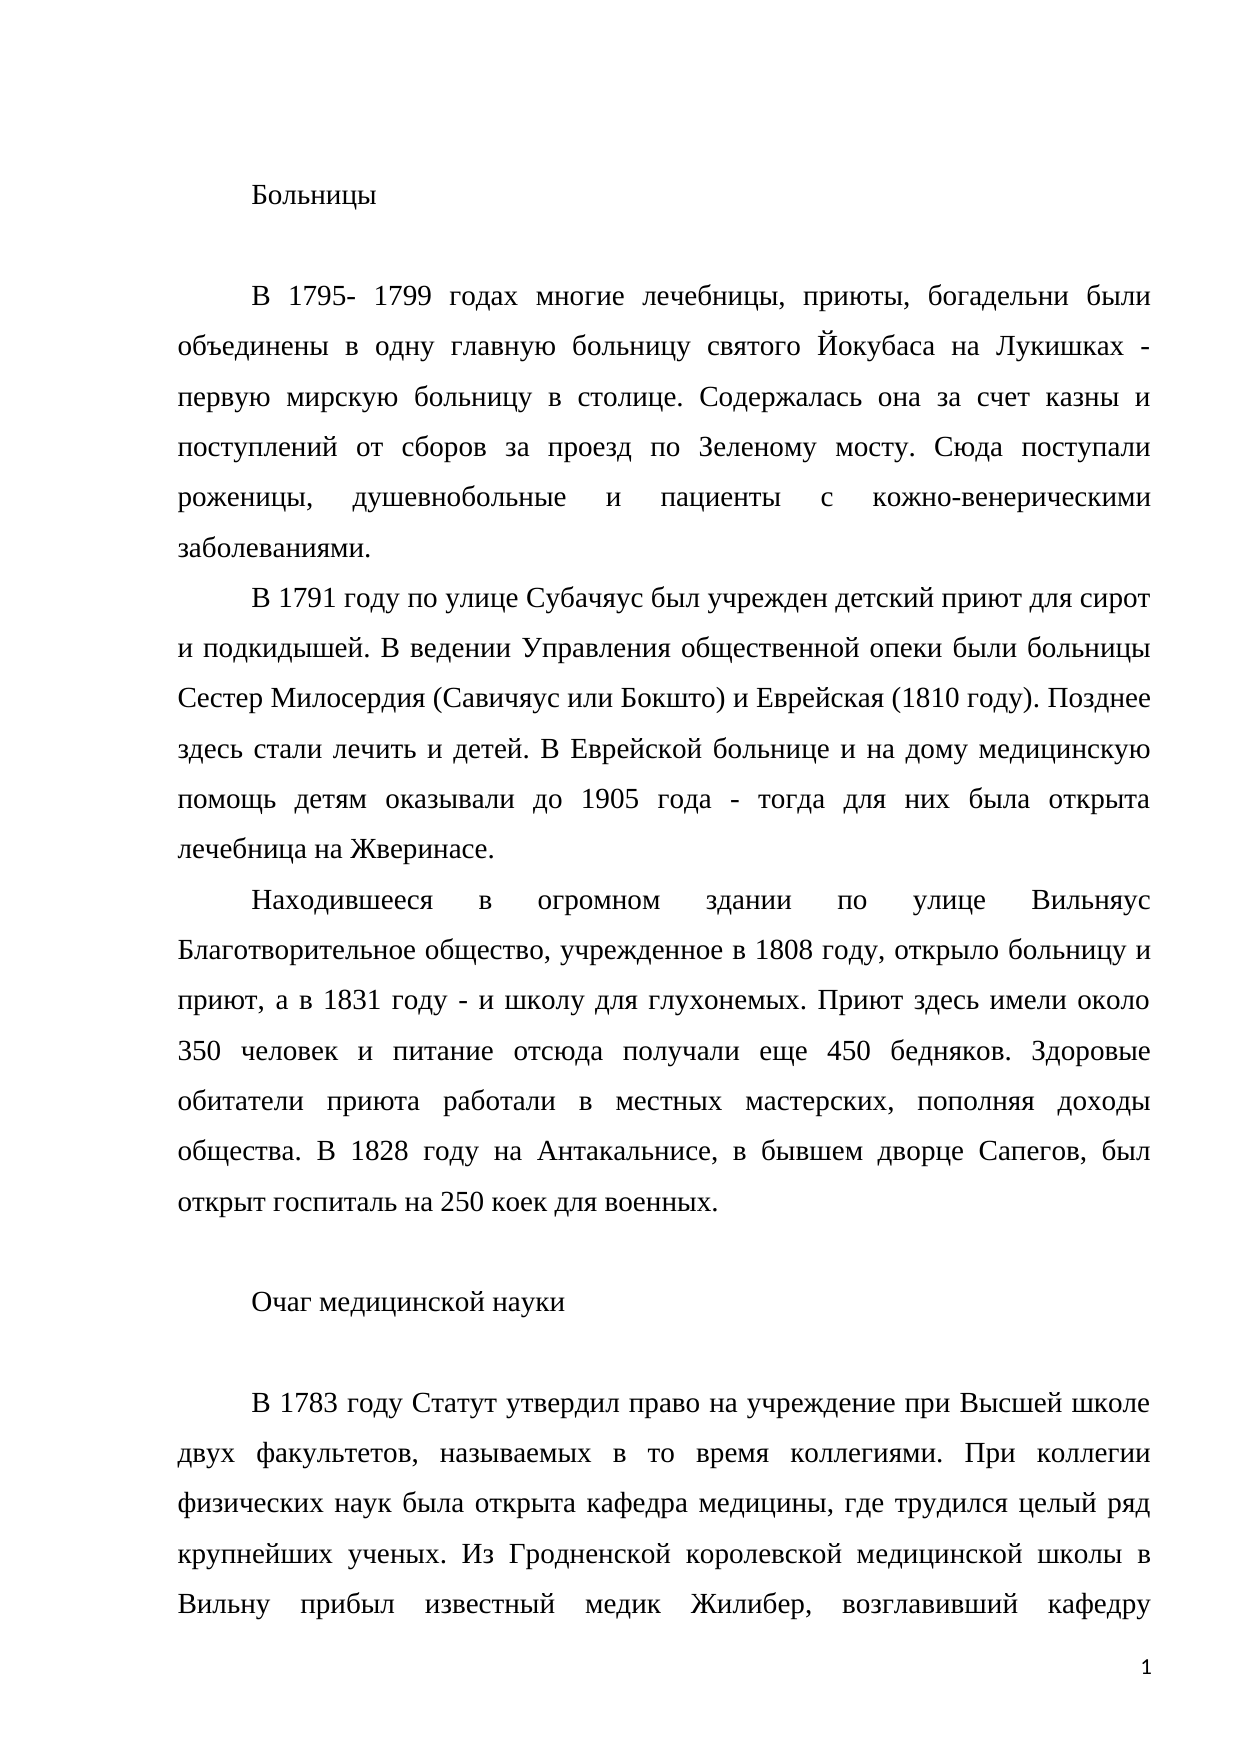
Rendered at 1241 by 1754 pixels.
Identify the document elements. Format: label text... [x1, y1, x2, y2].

text Очаг медицинской науки [177, 1284, 1152, 1318]
text В 1795- 1799 годах многие лечебницы, приюты, богадельни были объединены в одну главную больницу святого Йокубаса на Лукишках - первую мирскую больницу в столице. Содержалась она за счет казны и поступлений от сборов за проезд по Зеленому мосту. Сюда поступали роженицы, душевнобольные и пациенты с кожно-венерическими заболеваниями. [177, 278, 1152, 563]
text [177, 1385, 1152, 1620]
text Больницы [177, 177, 1152, 211]
text Находившееся в огромном здании по улице Вильняус Благотворительное общество, учрежденное в 1808 году, открыло больницу и приют, а в 1831 году - и школу для глухонемых. Приют здесь имели около 350 человек и питание отсюда получали еще 450 бедняков. Здоровые обитатели приюта работали в местных мастерских, пополняя доходы общества. В 1828 году на Антакальнисе, в бывшем дворце Сапегов, был открыт госпиталь на 250 коек для военных. [177, 882, 1152, 1217]
text В 1791 году по улице Субачяус был учрежден детский приют для сирот и подкидышей. В ведении Управления общественной опеки были больницы Сестер Милосердия (Савичяус или Бокшто) и Еврейская (1810 году). Позднее здесь стали лечить и детей. В Еврейской больнице и на дому медицинскую помощь детям оказывали до 1905 года - тогда для них была открыта лечебница на Жверинасе. [177, 580, 1152, 865]
